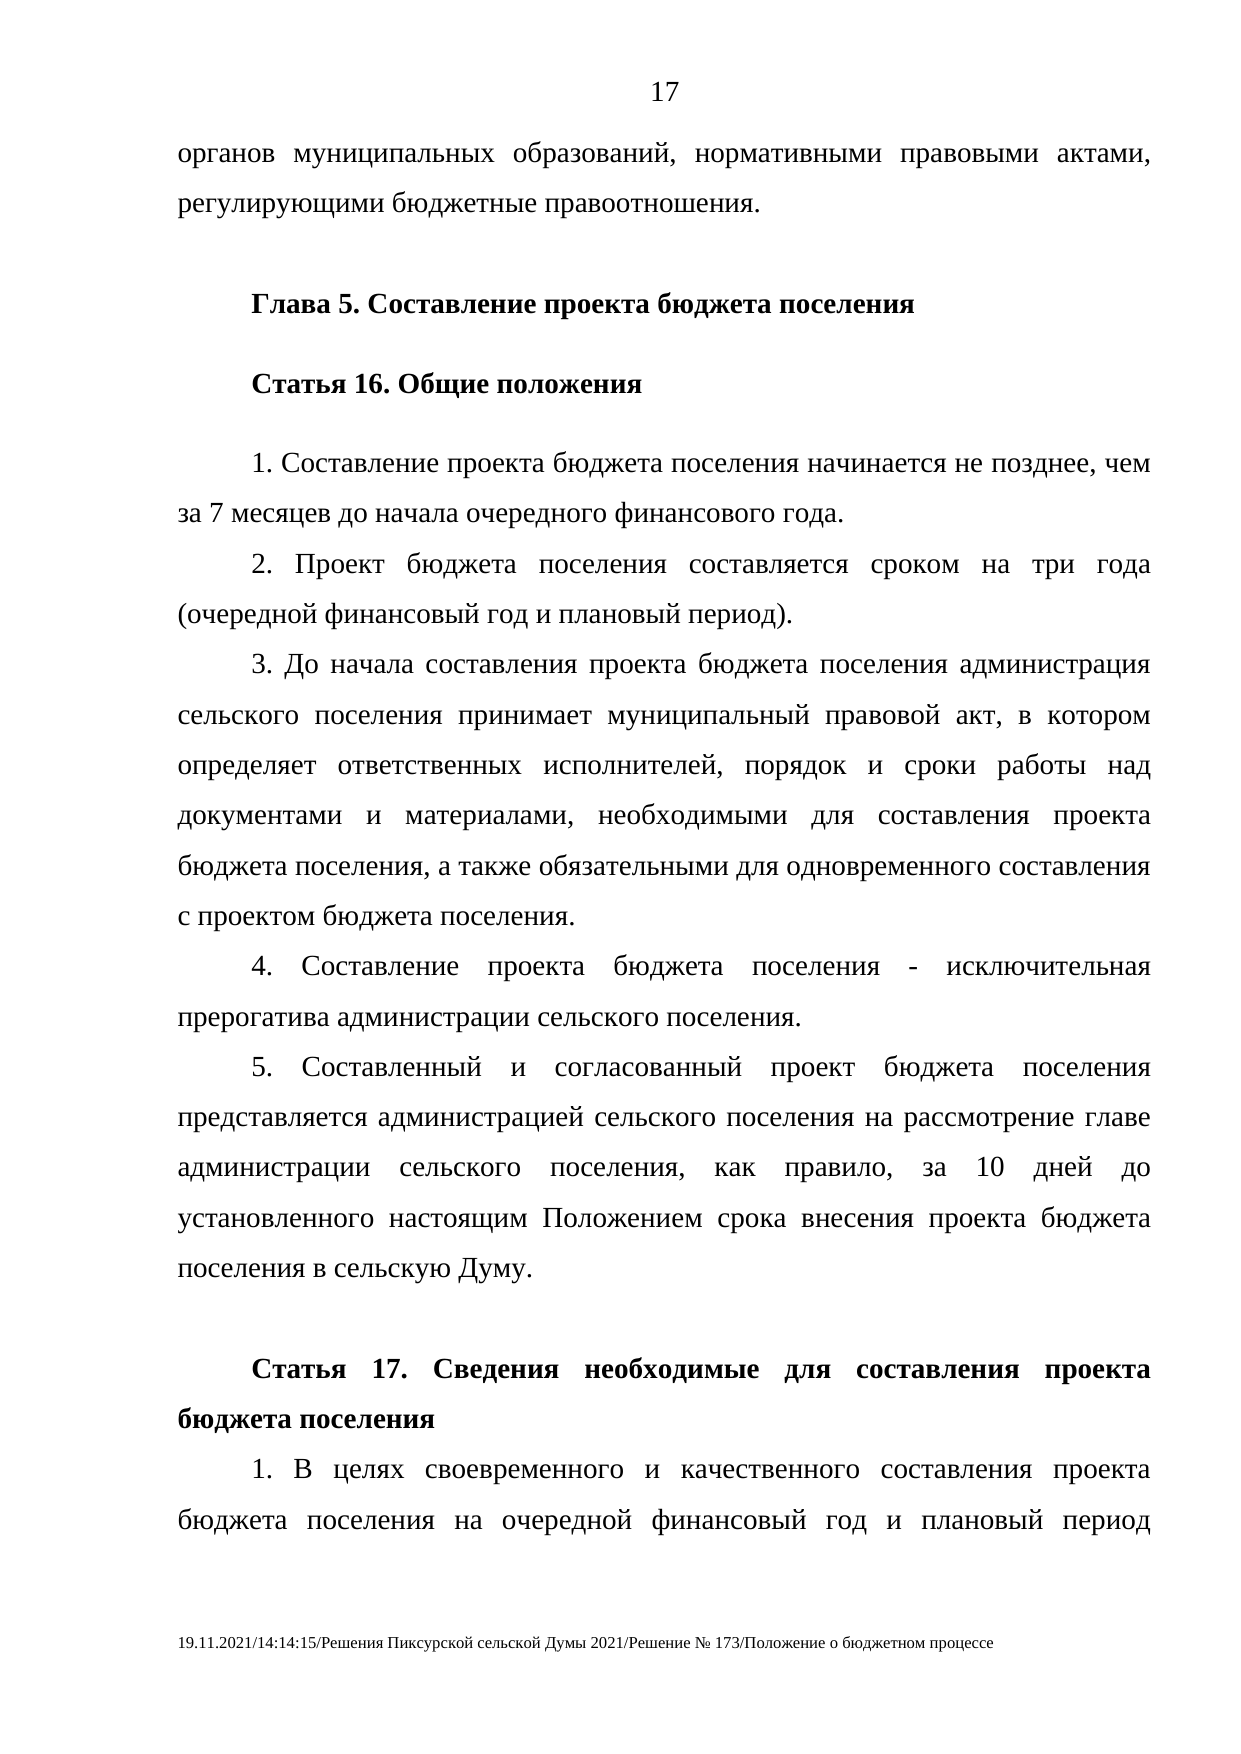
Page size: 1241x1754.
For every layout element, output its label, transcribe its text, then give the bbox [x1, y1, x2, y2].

text Статья 17. Сведения необходимые для составления проекта бюджета поселения [177, 1351, 1152, 1435]
text 1. Составление проекта бюджета поселения начинается не позднее, чем за 7 месяцев до начала очередного финансового года. [177, 445, 1152, 529]
text Статья 16. Общие положения [177, 366, 1152, 399]
text 4. Составление проекта бюджета поселения - исключительная прерогатива администрации сельского поселения. [177, 948, 1152, 1032]
text 5. Составленный и согласованный проект бюджета поселения представляется администрацией сельского поселения на рассмотрение главе администрации сельского поселения, как правило, за 10 дней до установленного настоящим Положением срока внесения проекта бюджета поселения в сельскую Думу. [177, 1049, 1152, 1284]
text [177, 1451, 1152, 1535]
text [177, 135, 1152, 219]
text 3. До начала составления проекта бюджета поселения администрация сельского поселения принимает муниципальный правовой акт, в котором определяет ответственных исполнителей, порядок и сроки работы над документами и материалами, необходимыми для составления проекта бюджета поселения, а также обязательными для одновременного составления с проектом бюджета поселения. [177, 646, 1152, 932]
text 2. Проект бюджета поселения составляется сроком на три года (очередной финансовый год и плановый период). [177, 546, 1152, 630]
text Глава 5. Составление проекта бюджета поселения [177, 286, 1152, 320]
